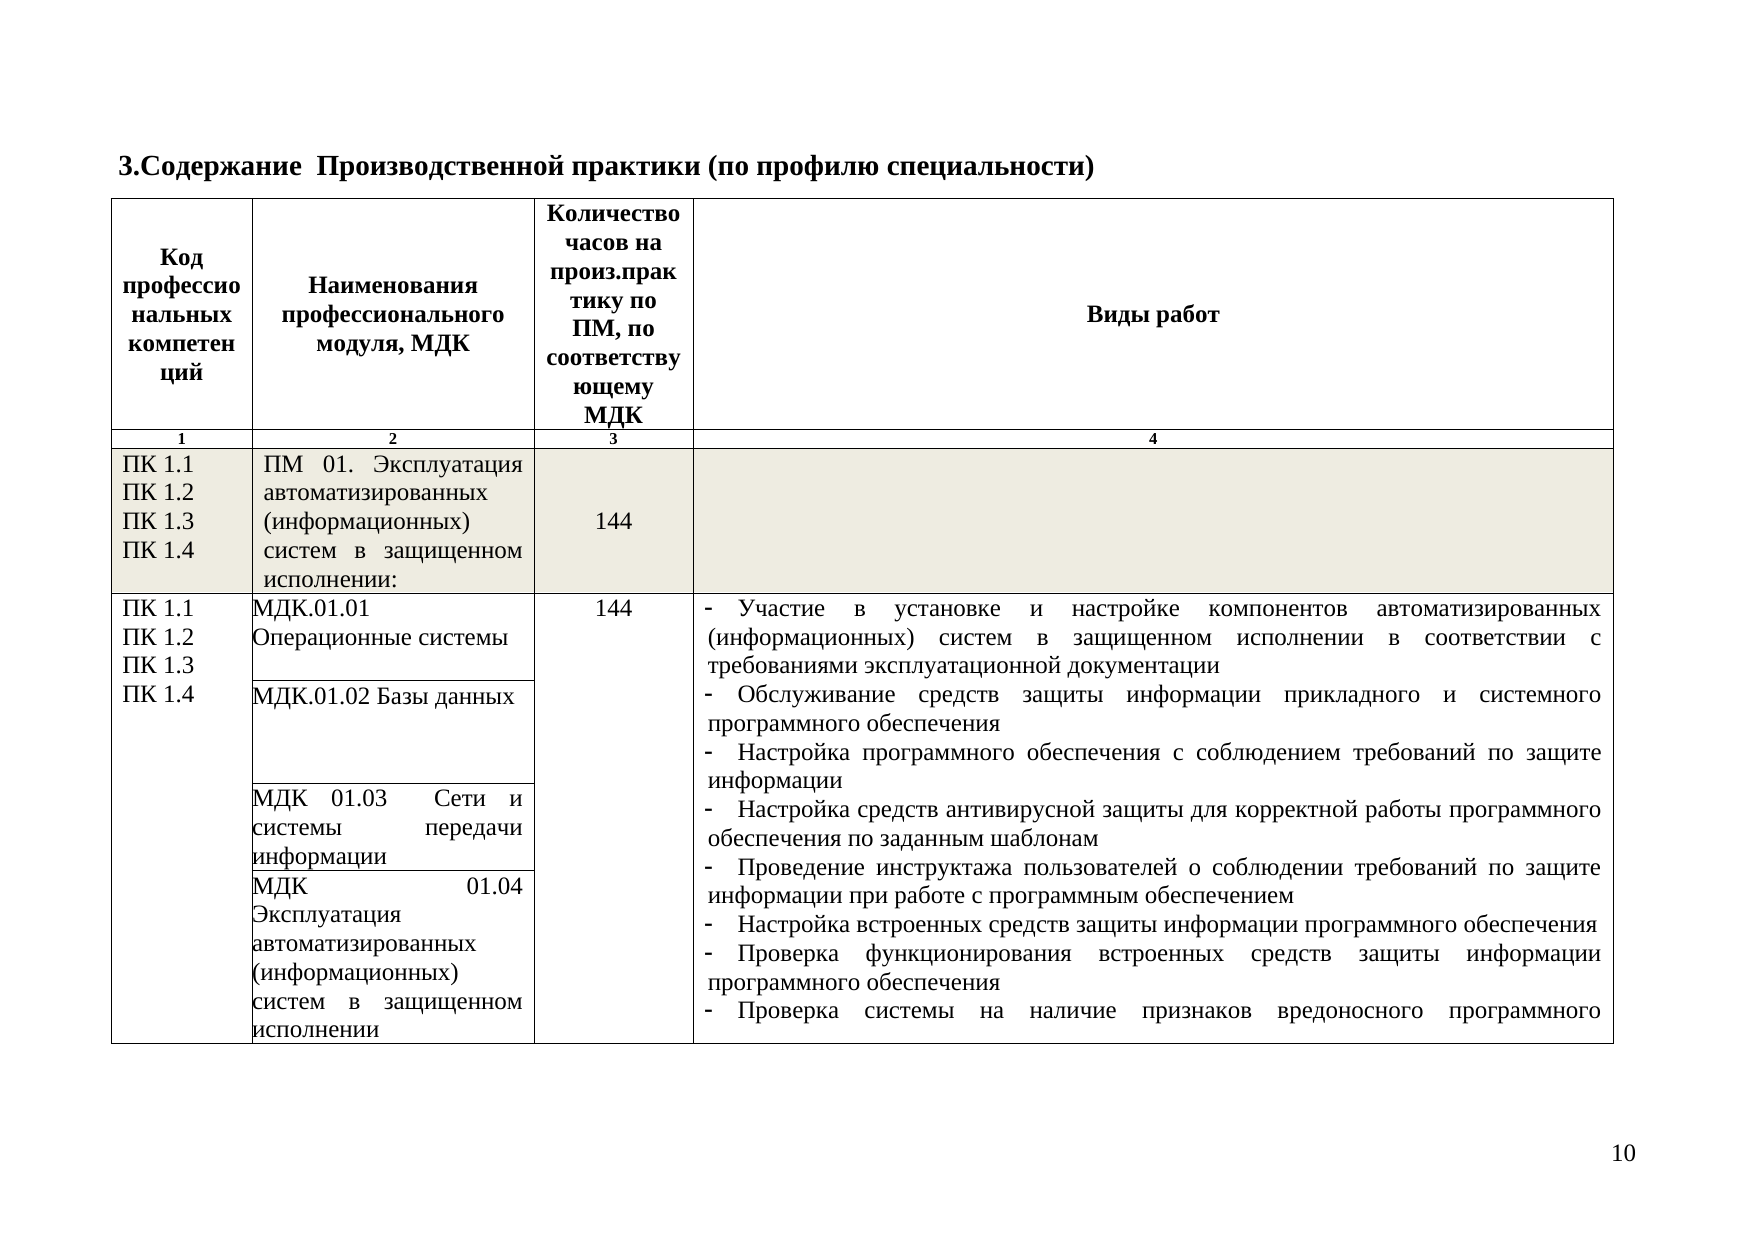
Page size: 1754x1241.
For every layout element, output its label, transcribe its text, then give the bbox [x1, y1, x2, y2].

table_header Количество часов на произ.практику по ПМ, по соответствующему МДК [535, 199, 693, 428]
table_cell МДК.01.02 Базы данных [253, 681, 534, 782]
table_cell 144 [535, 594, 693, 1043]
table_header Наименования профессионального модуля, МДК [253, 199, 534, 428]
table_cell 3 [535, 430, 693, 448]
table_cell ПМ 01. Эксплуатация автоматизированных (информационных) систем в защищенном исполнении: [253, 449, 534, 592]
table_cell Участие в установке и настройке компонентов автоматизированных (информационных) систем в защищенном исполнении в соответствии с требованиями эксплуатационной документации Обслуживание средств защиты информации прикладного и системного программного обеспечения Настройка программного обеспечения с соблюдением требований по защите информации Настройка средств антивирусной защиты для корректной работы программного обеспечения по заданным шаблонам Проведение инструктажа пользователей о соблюдении требований по защите информации при работе с программным обеспечением Настройка встроенных средств защиты информации программного обеспечения Проверка функционирования встроенных средств защиты информации программного обеспечения Проверка системы на наличие признаков вредоносного программного обеспечения Обслуживание средств защиты информации в компьютерных системах и сетях Обслуживание систем защиты информации в автоматизированных системах Участие в проведении регламентных работ по эксплуатации систем защиты информации автоматизированных систем Проверка работоспособности системы защиты информации автоматизированной системы Контроль соответствия конфигурации системы защиты информации автоматизированной системы ее эксплуатационной документации Контроль стабильности характеристик системы защиты информации автоматизированной системы Ведение технической документации, связанной с эксплуатацией систем защиты информации автоматизированных систем Участие в работах по обеспечению защиты информации при выводе из эксплуатации автоматизированных систем [694, 594, 1613, 1043]
table_header Код профессиональных компетенций [112, 199, 252, 428]
table_cell 144 [535, 449, 693, 592]
table_cell ПК 1.1 ПК 1.2 ПК 1.3 ПК 1.4 [112, 594, 252, 1043]
table_cell ПК 1.1 ПК 1.2 ПК 1.3 ПК 1.4 [112, 449, 252, 592]
table_cell 4 [694, 430, 1613, 448]
table_cell 1 [112, 430, 252, 448]
subtitle 3.Содержание Производственной практики (по профилю специальности) [118, 148, 1636, 181]
table_header Виды работ [694, 199, 1613, 428]
table_cell МДК.01.01 Операционные системы [253, 594, 534, 680]
table_cell [694, 449, 1613, 592]
table_cell 2 [253, 430, 534, 448]
